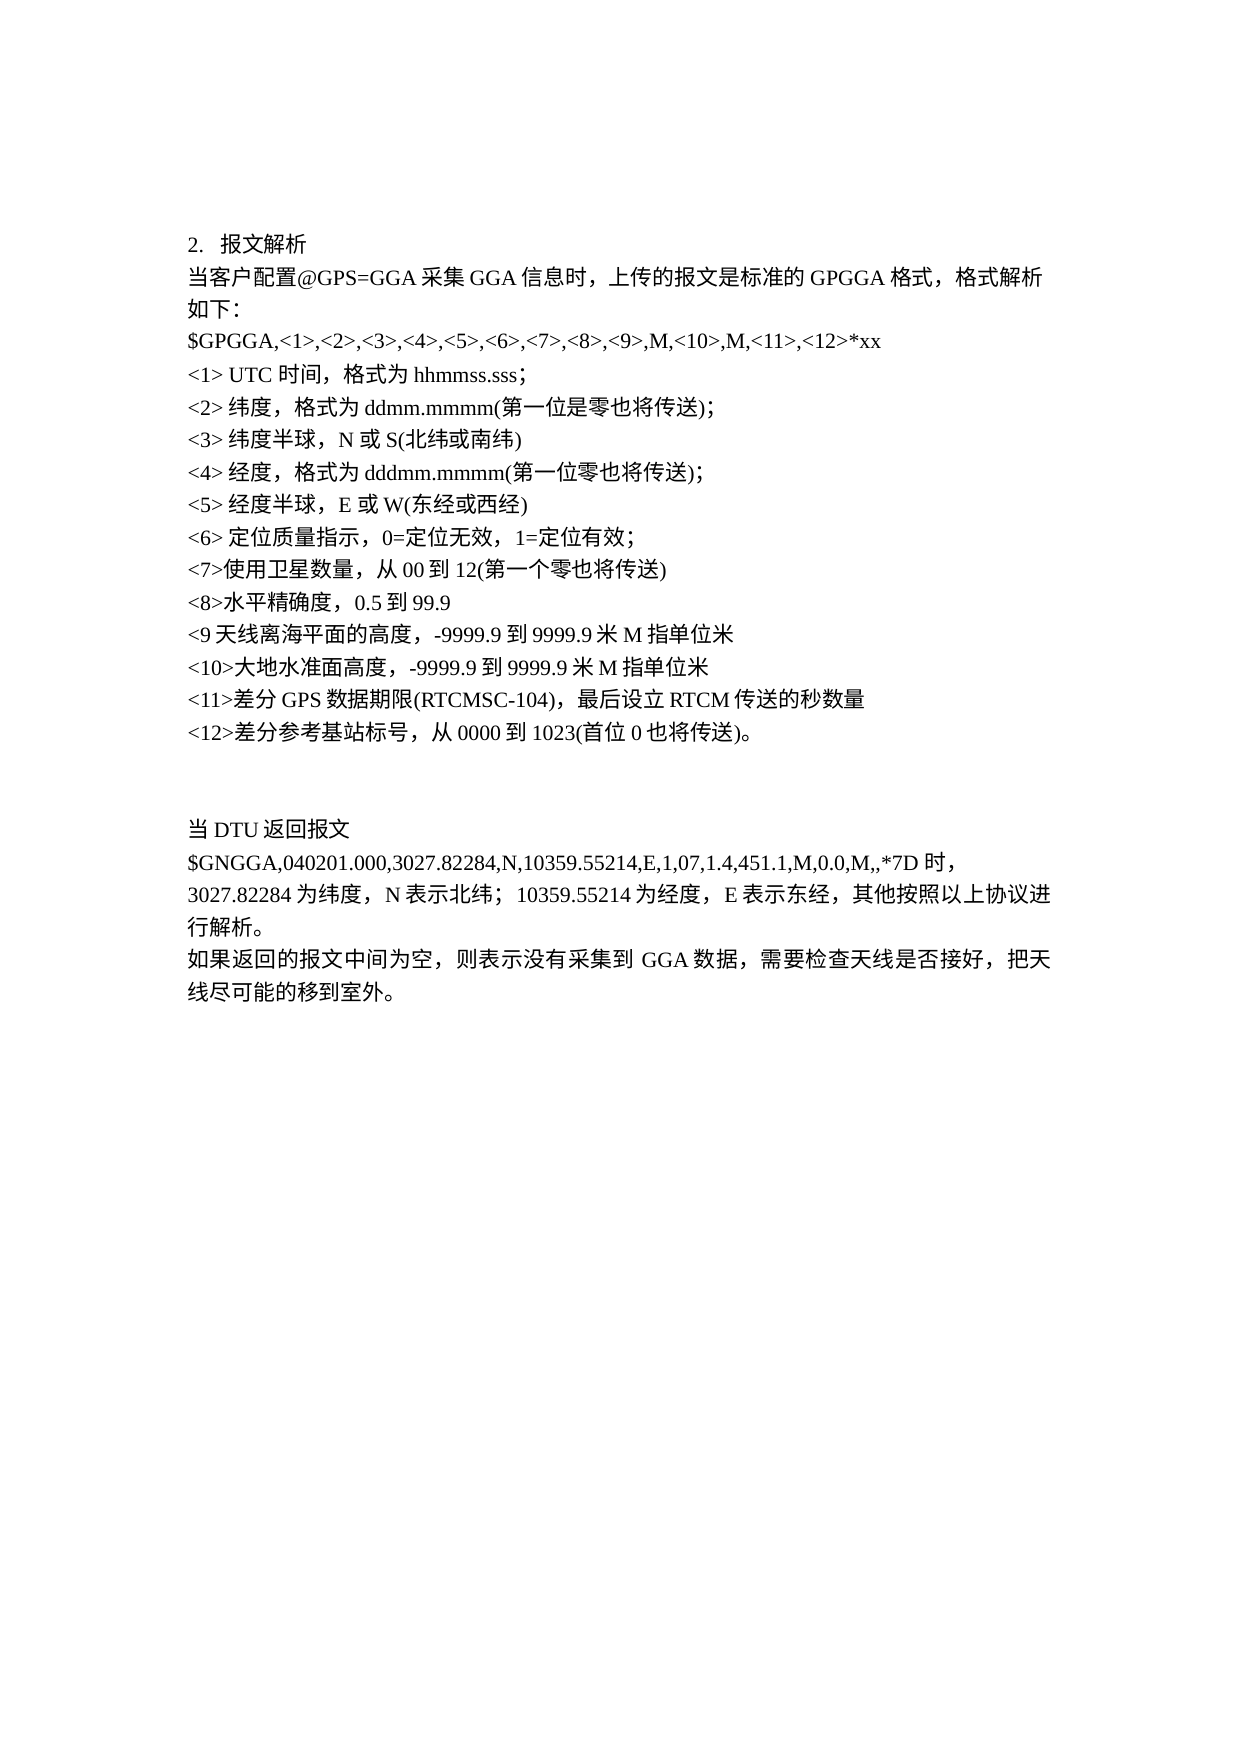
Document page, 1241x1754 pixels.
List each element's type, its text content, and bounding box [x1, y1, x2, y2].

list <3> 纬度半球，N 或S(北纬或南纬) [187, 422, 1053, 454]
list 3027.82284为纬度，N表示北纬；10359.55214为经度，E表示东经，其他按照以上协议进行解析。 [187, 877, 1053, 942]
list <6> 定位质量指示，0=定位无效，1=定位有效； [187, 519, 1053, 552]
list <2> 纬度，格式为ddmm.mmmm(第一位是零也将传送)； [187, 389, 1053, 422]
list <10>大地水准面高度，-9999.9到9999.9米M指单位米 [187, 649, 1053, 682]
list <4> 经度，格式为dddmm.mmmm(第一位零也将传送)； [187, 454, 1053, 487]
list <12>差分参考基站标号，从0000到1023(首位0也将传送)。 [187, 714, 1053, 747]
list 当DTU返回报文$GNGGA,040201.000,3027.82284,N,10359.55214,E,1,07,1.4,451.1,M,0.0,M,,*7D 时， [187, 812, 1053, 877]
list 报文解析 [187, 227, 1053, 259]
list 当客户配置@GPS=GGA采集GGA信息时，上传的报文是标准的GPGGA格式，格式解析如下： [187, 259, 1053, 324]
list <11>差分GPS数据期限(RTCMSC-104)，最后设立RTCM传送的秒数量 [187, 682, 1053, 714]
list <8>水平精确度，0.5到99.9 [187, 584, 1053, 617]
list <1> UTC 时间，格式为hhmmss.sss； [187, 357, 1053, 389]
list <9天线离海平面的高度，-9999.9到9999.9米M指单位米 [187, 617, 1053, 649]
list $GPGGA,<1>,<2>,<3>,<4>,<5>,<6>,<7>,<8>,<9>,M,<10>,M,<11>,<12>*xx [187, 324, 1053, 357]
list 如果返回的报文中间为空，则表示没有采集到GGA数据，需要检查天线是否接好，把天线尽可能的移到室外。 [187, 942, 1053, 1007]
list <7>使用卫星数量，从00到12(第一个零也将传送) [187, 552, 1053, 584]
list <5> 经度半球，E 或W(东经或西经) [187, 487, 1053, 519]
